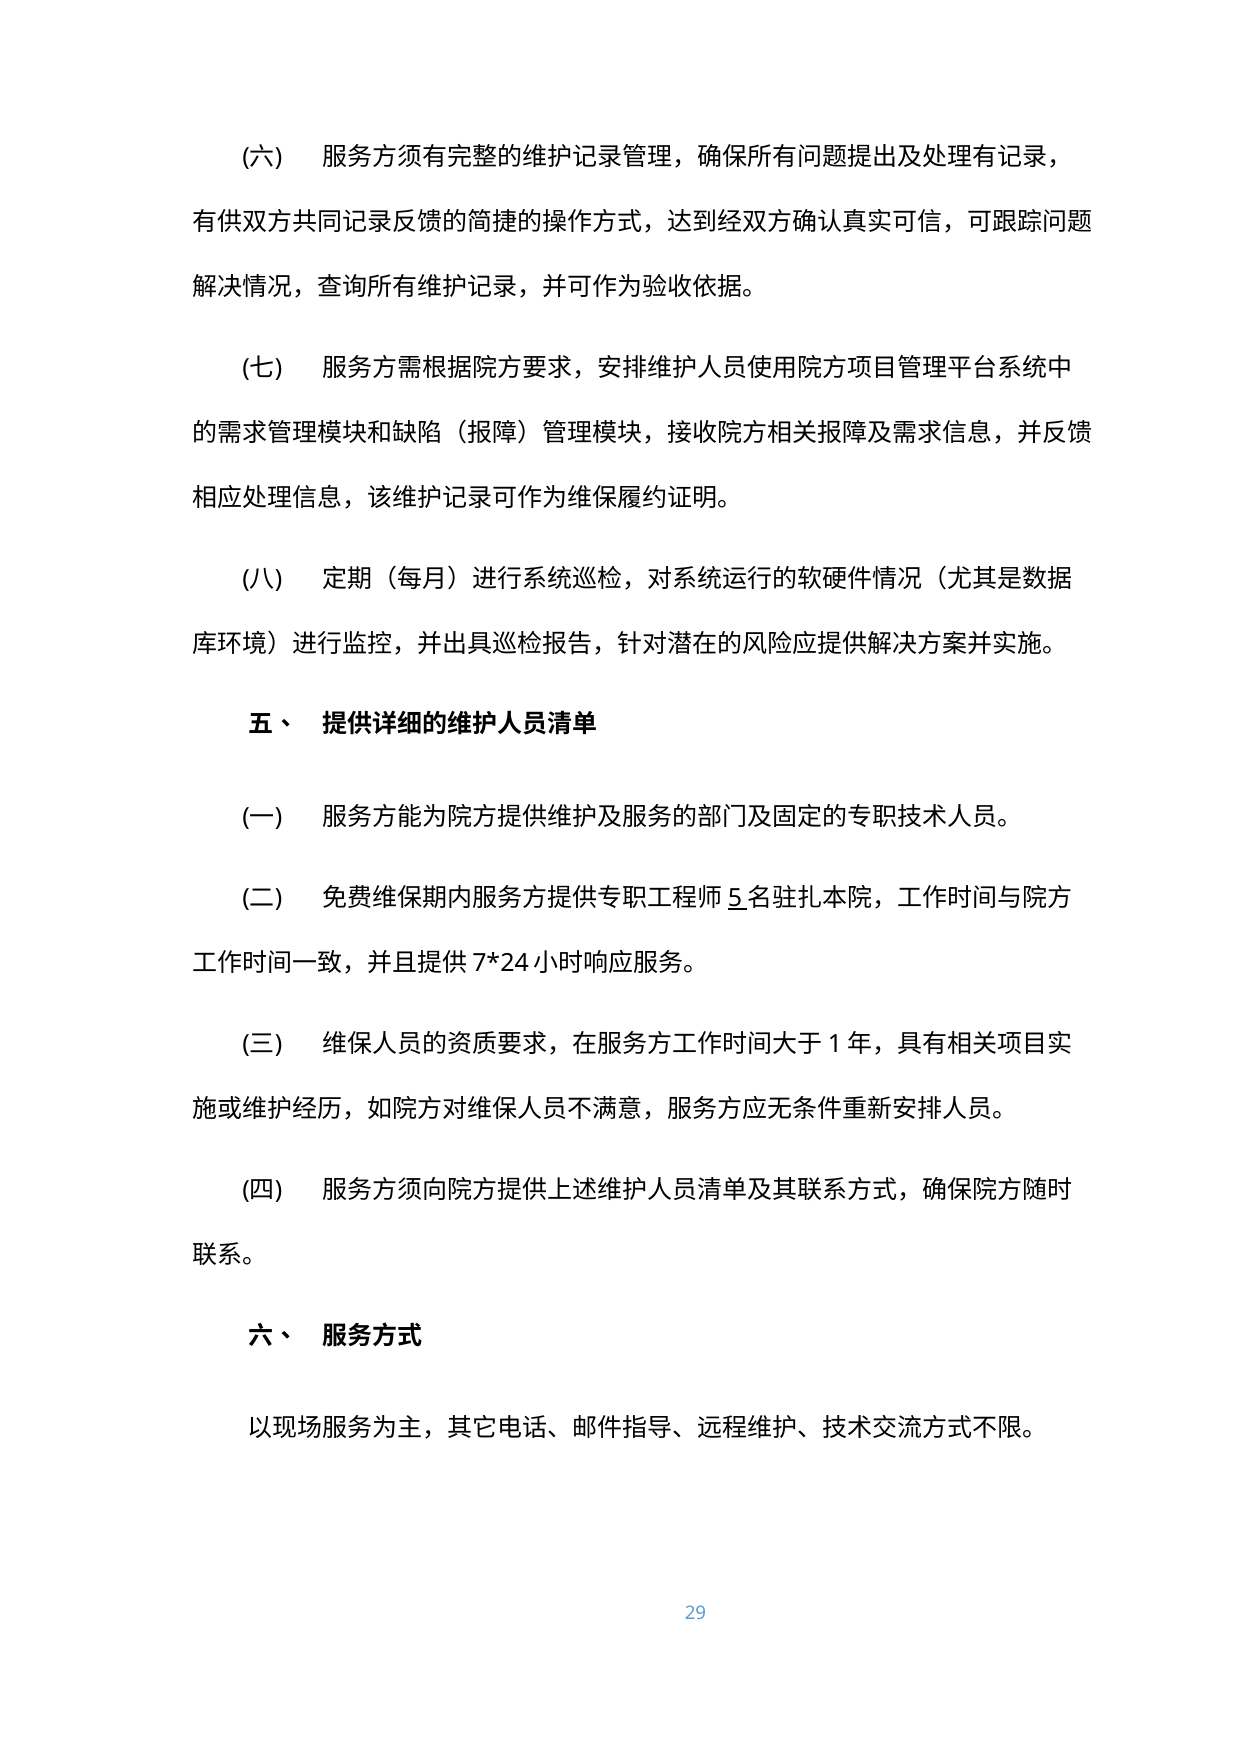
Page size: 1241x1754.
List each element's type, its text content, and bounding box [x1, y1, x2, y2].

subtitle 服务方式 [198, 1302, 1092, 1367]
text 以现场服务为主，其它电话、邮件指导、远程维护、技术交流方式不限。 [198, 1393, 1092, 1458]
list 定期（每月）进行系统巡检，对系统运行的软硬件情况（尤其是数据库环境）进行监控，并出具巡检报告，针对潜在的风险应提供解决方案并实施。 [192, 544, 1092, 674]
list 免费维保期内服务方提供专职工程师5名驻扎本院，工作时间与院方工作时间一致，并且提供7*24小时响应服务。 [192, 863, 1092, 993]
subtitle 提供详细的维护人员清单 [198, 690, 1092, 755]
list 服务方须有完整的维护记录管理，确保所有问题提出及处理有记录，有供双方共同记录反馈的简捷的操作方式，达到经双方确认真实可信，可跟踪问题解决情况，查询所有维护记录，并可作为验收依据。 [192, 122, 1092, 317]
list 服务方须向院方提供上述维护人员清单及其联系方式，确保院方随时联系。 [192, 1156, 1092, 1286]
list 维保人员的资质要求，在服务方工作时间大于1年，具有相关项目实施或维护经历，如院方对维保人员不满意，服务方应无条件重新安排人员。 [192, 1009, 1092, 1139]
list 服务方能为院方提供维护及服务的部门及固定的专职技术人员。 [192, 782, 1092, 847]
list 服务方需根据院方要求，安排维护人员使用院方项目管理平台系统中的需求管理模块和缺陷（报障）管理模块，接收院方相关报障及需求信息，并反馈相应处理信息，该维护记录可作为维保履约证明。 [192, 333, 1092, 528]
